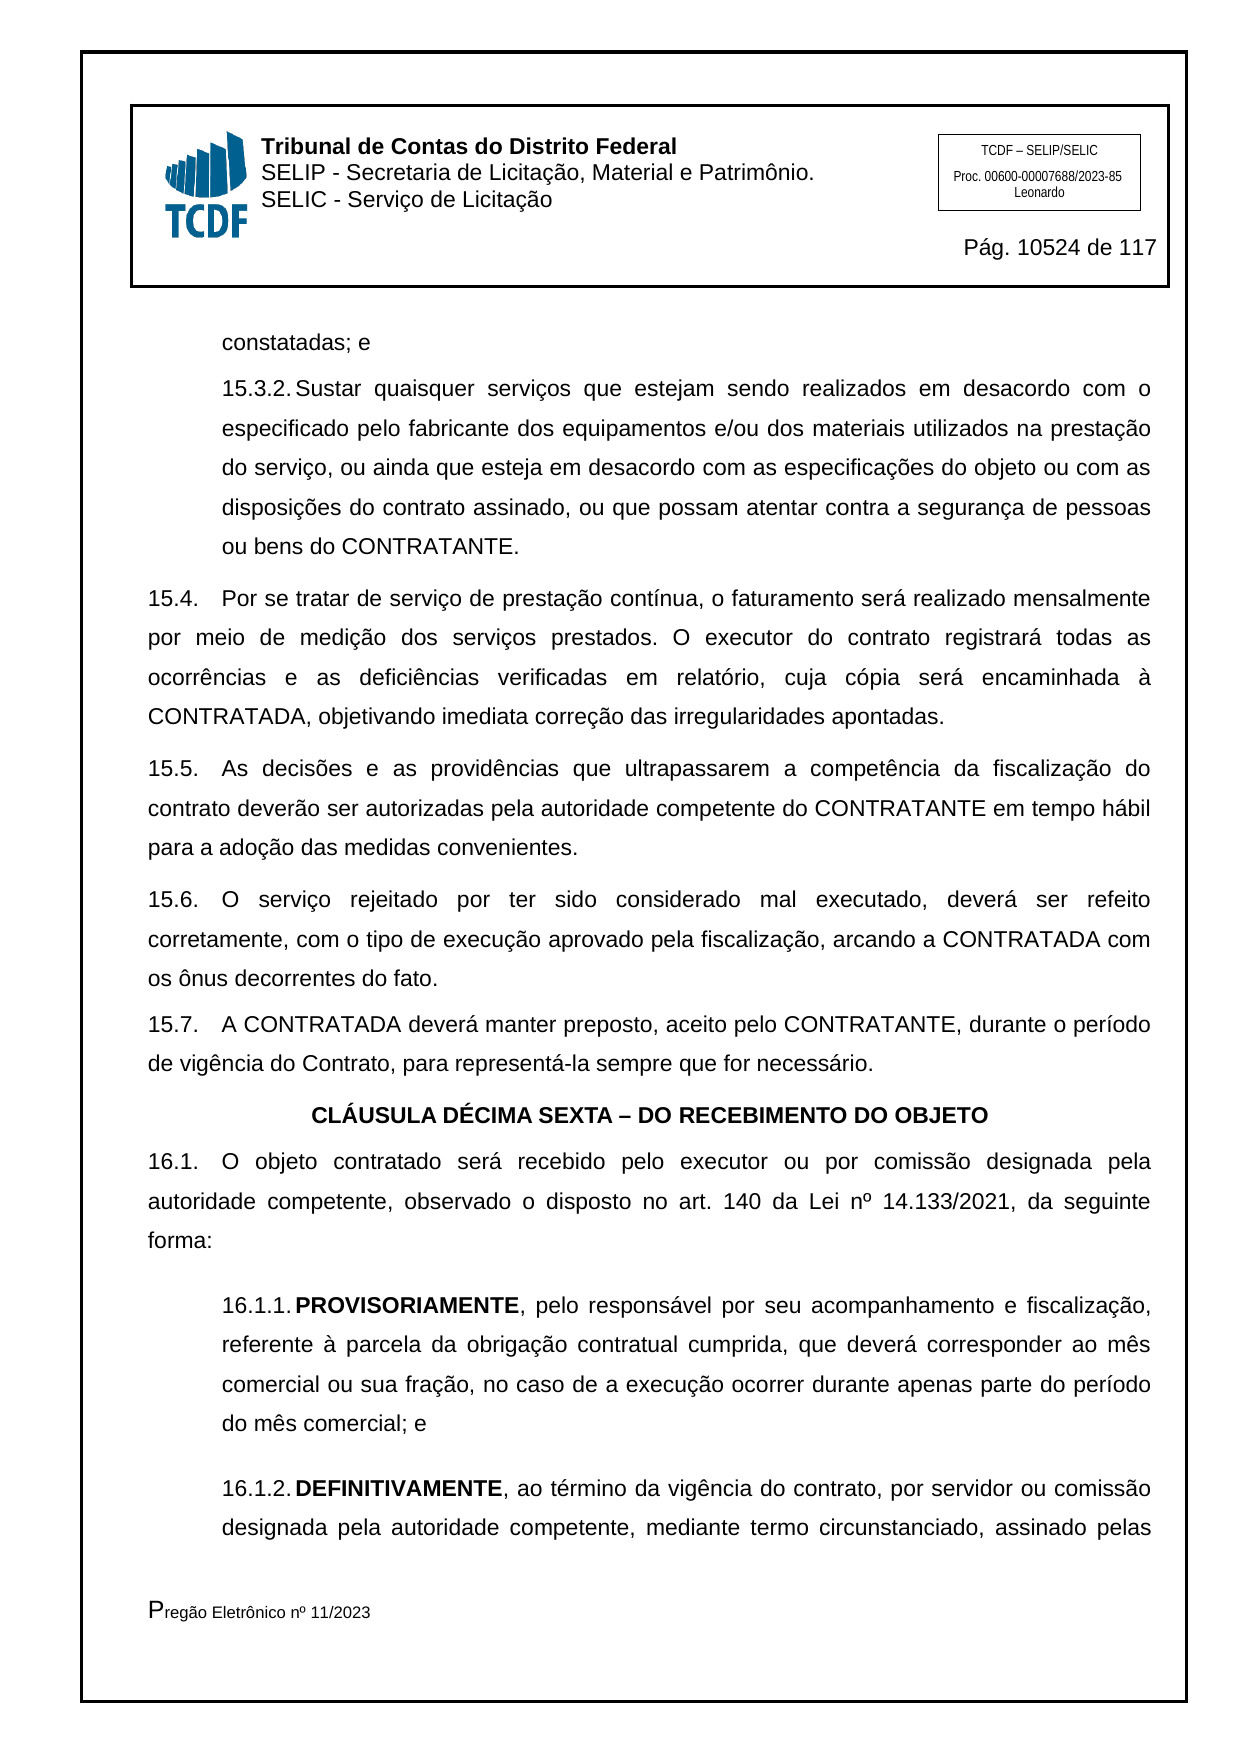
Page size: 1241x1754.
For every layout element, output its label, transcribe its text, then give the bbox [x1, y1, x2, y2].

text 16.1. O objeto contratado será recebido pelo executor ou por comissão designada pela autoridade competente, observado o disposto no art. 140 da Lei nº 14.133/2021, da seguinte forma: [148, 1148, 1152, 1253]
text 15.6. O serviço rejeitado por ter sido considerado mal executado, deverá ser refeito corretamente, com o tipo de execução aprovado pela fiscalização, arcando a CONTRATADA com os ônus decorrentes do fato. [148, 886, 1152, 992]
text CLÁUSULA DÉCIMA SEXTA – DO RECEBIMENTO DO OBJETO [148, 1102, 1152, 1129]
text 15.3.2. Sustar quaisquer serviços que estejam sendo realizados em desacordo com o especificado pelo fabricante dos equipamentos e/ou dos materiais utilizados na prestação do serviço, ou ainda que esteja em desacordo com as especificações do objeto ou com as disposições do contrato assinado, ou que possam atentar contra a segurança de pessoas ou bens do CONTRATANTE. [222, 375, 1152, 559]
picture [150, 128, 262, 240]
text 15.5. As decisões e as providências que ultrapassarem a competência da fiscalização do contrato deverão ser autorizadas pela autoridade competente do CONTRATANTE em tempo hábil para a adoção das medidas convenientes. [148, 755, 1152, 861]
text 16.1.1. PROVISORIAMENTE, pelo responsável por seu acompanhamento e fiscalização, referente à parcela da obrigação contratual cumprida, que deverá corresponder ao mês comercial ou sua fração, no caso de a execução ocorrer durante apenas parte do período do mês comercial; e [222, 1292, 1152, 1436]
text 15.7. A CONTRATADA deverá manter preposto, aceito pelo CONTRATANTE, durante o período de vigência do Contrato, para representá-la sempre que for necessário. [148, 1011, 1152, 1077]
text 15.4. Por se tratar de serviço de prestação contínua, o faturamento será realizado mensalmente por meio de medição dos serviços prestados. O executor do contrato registrará todas as ocorrências e as deficiências verificadas em relatório, cuja cópia será encaminhada à CONTRATADA, objetivando imediata correção das irregularidades apontadas. [148, 585, 1152, 730]
